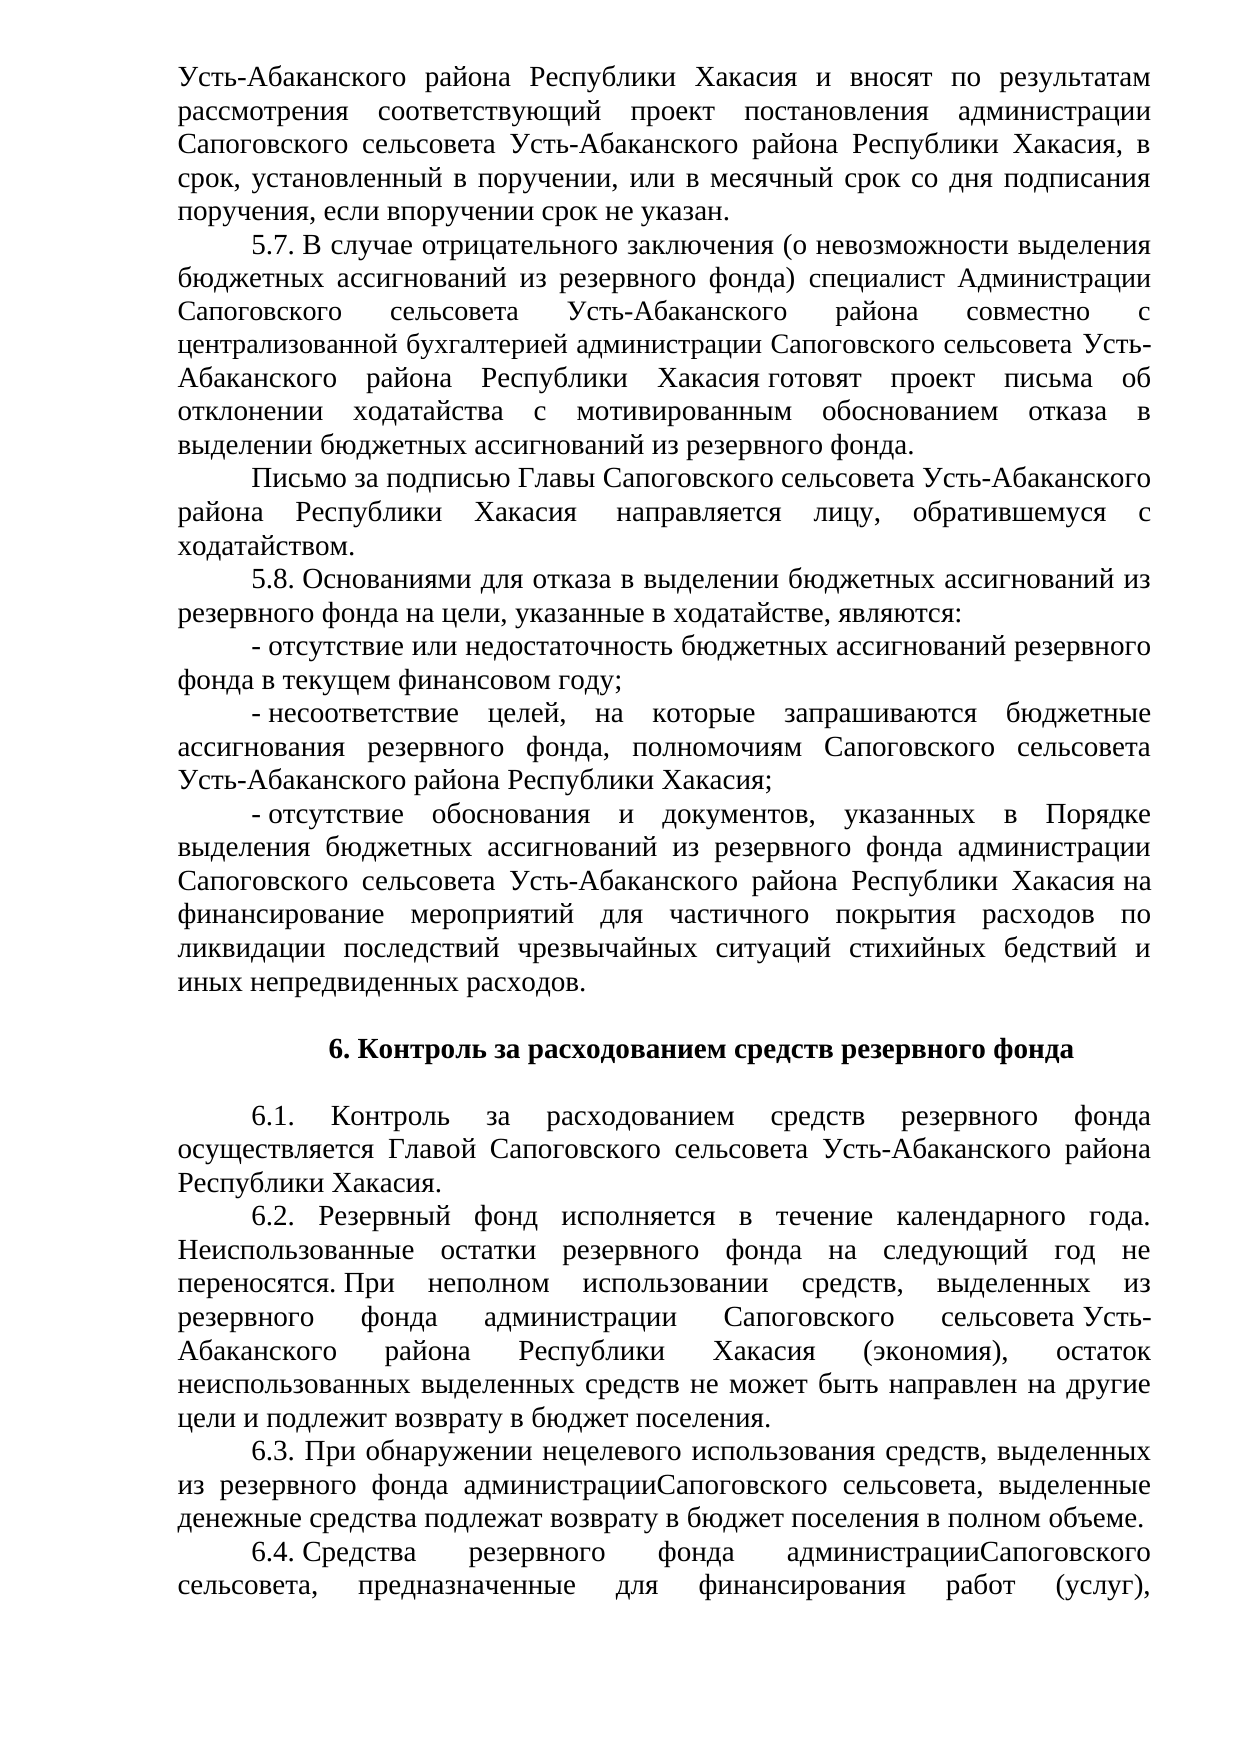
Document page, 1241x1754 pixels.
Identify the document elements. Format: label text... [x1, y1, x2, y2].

text - отсутствие или недостаточность бюджетных ассигнований резервного фонда в текущем финансовом году; [177, 628, 1152, 695]
text - несоответствие целей, на которые запрашиваются бюджетные ассигнования резервного фонда, полномочиям Сапоговского сельсовета Усть-Абаканского района Республики Хакасия; [177, 695, 1152, 796]
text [177, 59, 1152, 227]
text Письмо за подписью Главы Сапоговского сельсовета Усть-Абаканского района Республики Хакасия направляется лицу, обратившемуся с ходатайством. [177, 461, 1152, 561]
text 6.1. Контроль за расходованием средств резервного фонда осуществляется Главой Сапоговского сельсовета Усть-Абаканского района Республики Хакасия. [177, 1098, 1152, 1198]
text 5.7. В случае отрицательного заключения (о невозможности выделения бюджетных ассигнований из резервного фонда) специалист Администрации Сапоговского сельсовета Усть-Абаканского района совместно с централизованной бухгалтерией администрации Сапоговского сельсовета Усть-Абаканского района Республики Хакасия готовят проект письма об отклонении ходатайства с мотивированным обоснованием отказа в выделении бюджетных ассигнований из резервного фонда. [177, 227, 1152, 461]
text - отсутствие обоснования и документов, указанных в Порядке выделения бюджетных ассигнований из резервного фонда администрации Сапоговского сельсовета Усть-Абаканского района Республики Хакасия на финансирование мероприятий для частичного покрытия расходов по ликвидации последствий чрезвычайных ситуаций стихийных бедствий и иных непредвиденных расходов. [177, 796, 1152, 997]
text 6.2. Резервный фонд исполняется в течение календарного года. Неиспользованные остатки резервного фонда на следующий год не переносятся. При неполном использовании средств, выделенных из резервного фонда администрации Сапоговского сельсовета Усть-Абаканского района Республики Хакасия (экономия), остаток неиспользованных выделенных средств не может быть направлен на другие цели и подлежит возврату в бюджет поселения. [177, 1198, 1152, 1433]
text 6.3. При обнаружении нецелевого использования средств, выделенных из резервного фонда администрацииСапоговского сельсовета, выделенные денежные средства подлежат возврату в бюджет поселения в полном объеме. [177, 1433, 1152, 1534]
text 6. Контроль за расходованием средств резервного фонда [177, 1031, 1152, 1064]
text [177, 1534, 1152, 1601]
text 5.8. Основаниями для отказа в выделении бюджетных ассигнований из резервного фонда на цели, указанные в ходатайстве, являются: [177, 561, 1152, 628]
